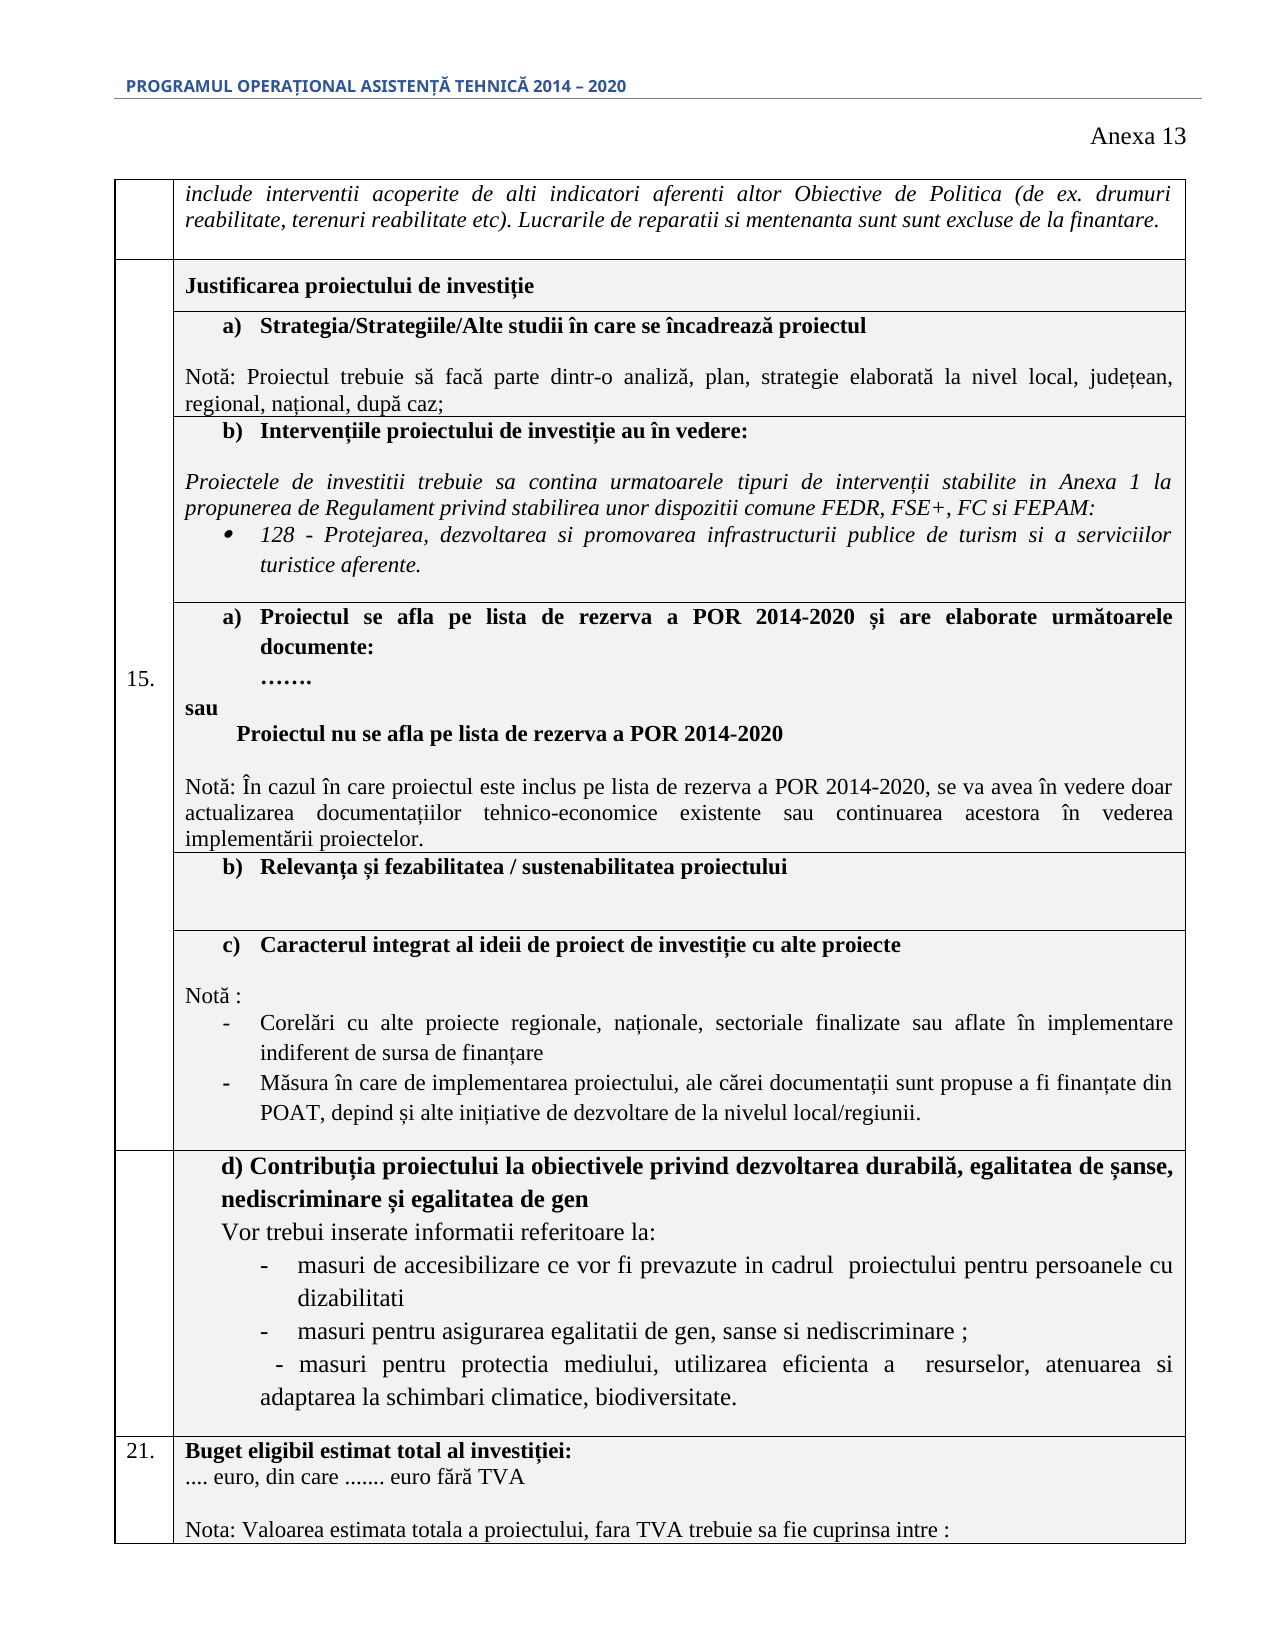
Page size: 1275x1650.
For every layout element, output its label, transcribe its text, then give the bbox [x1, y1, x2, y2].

table_cell [116, 260, 173, 1150]
table_cell Caracterul integrat al ideii de proiect de investiție cu alte proiecte Notă : Corelări cu alte proiecte regionale, naționale, sectoriale finalizate sau aflate în implementare indiferent de sursa de finanțare Măsura în care de implementarea proiectului, ale cărei documentații sunt propuse a fi finanțate din POAT, depind și alte inițiative de dezvoltare de la nivelul local/regiunii. [174, 931, 1185, 1150]
table_cell Intervențiile proiectului de investiție au în vedere: Proiectele de investitii trebuie sa contina urmatoarele tipuri de intervenții stabilite in Anexa 1 la propunerea de Regulament privind stabilirea unor dispozitii comune FEDR, FSE+, FC si FEPAM: 128 - Protejarea, dezvoltarea si promovarea infrastructurii publice de turism si a serviciilor turistice aferente. [174, 417, 1185, 602]
table_cell Strategia/Strategiile/Alte studii în care se încadrează proiectul Notă: Proiectul trebuie să facă parte dintr-o analiză, plan, strategie elaborată la nivel local, județean, regional, național, după caz; [174, 312, 1185, 416]
table_cell Justificarea proiectului de investiție [174, 260, 1185, 311]
table_cell Relevanța și fezabilitatea / sustenabilitatea proiectului [174, 853, 1185, 930]
table_cell [116, 1151, 173, 1436]
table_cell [174, 180, 1185, 259]
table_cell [174, 1437, 1185, 1542]
table_cell [116, 1437, 173, 1542]
table_cell Proiectul se afla pe lista de rezerva a POR 2014-2020 și are elaborate următoarele documente: ……. sau Proiectul nu se afla pe lista de rezerva a POR 2014-2020 Notă: În cazul în care proiectul este inclus pe lista de rezerva a POR 2014-2020, se va avea în vedere doar actualizarea documentațiilor tehnico-economice existente sau continuarea acestora în vederea implementării proiectelor. [174, 603, 1185, 852]
table_cell d) Contribuția proiectului la obiectivele privind dezvoltarea durabilă, egalitatea de șanse, nediscriminare și egalitatea de gen Vor trebui inserate informatii referitoare la: masuri de accesibilizare ce vor fi prevazute in cadrul proiectului pentru persoanele cu dizabilitati masuri pentru asigurarea egalitatii de gen, sanse si nediscriminare ; - masuri pentru protectia mediului, utilizarea eficienta a resurselor, atenuarea si adaptarea la schimbari climatice, biodiversitate. [174, 1151, 1185, 1436]
